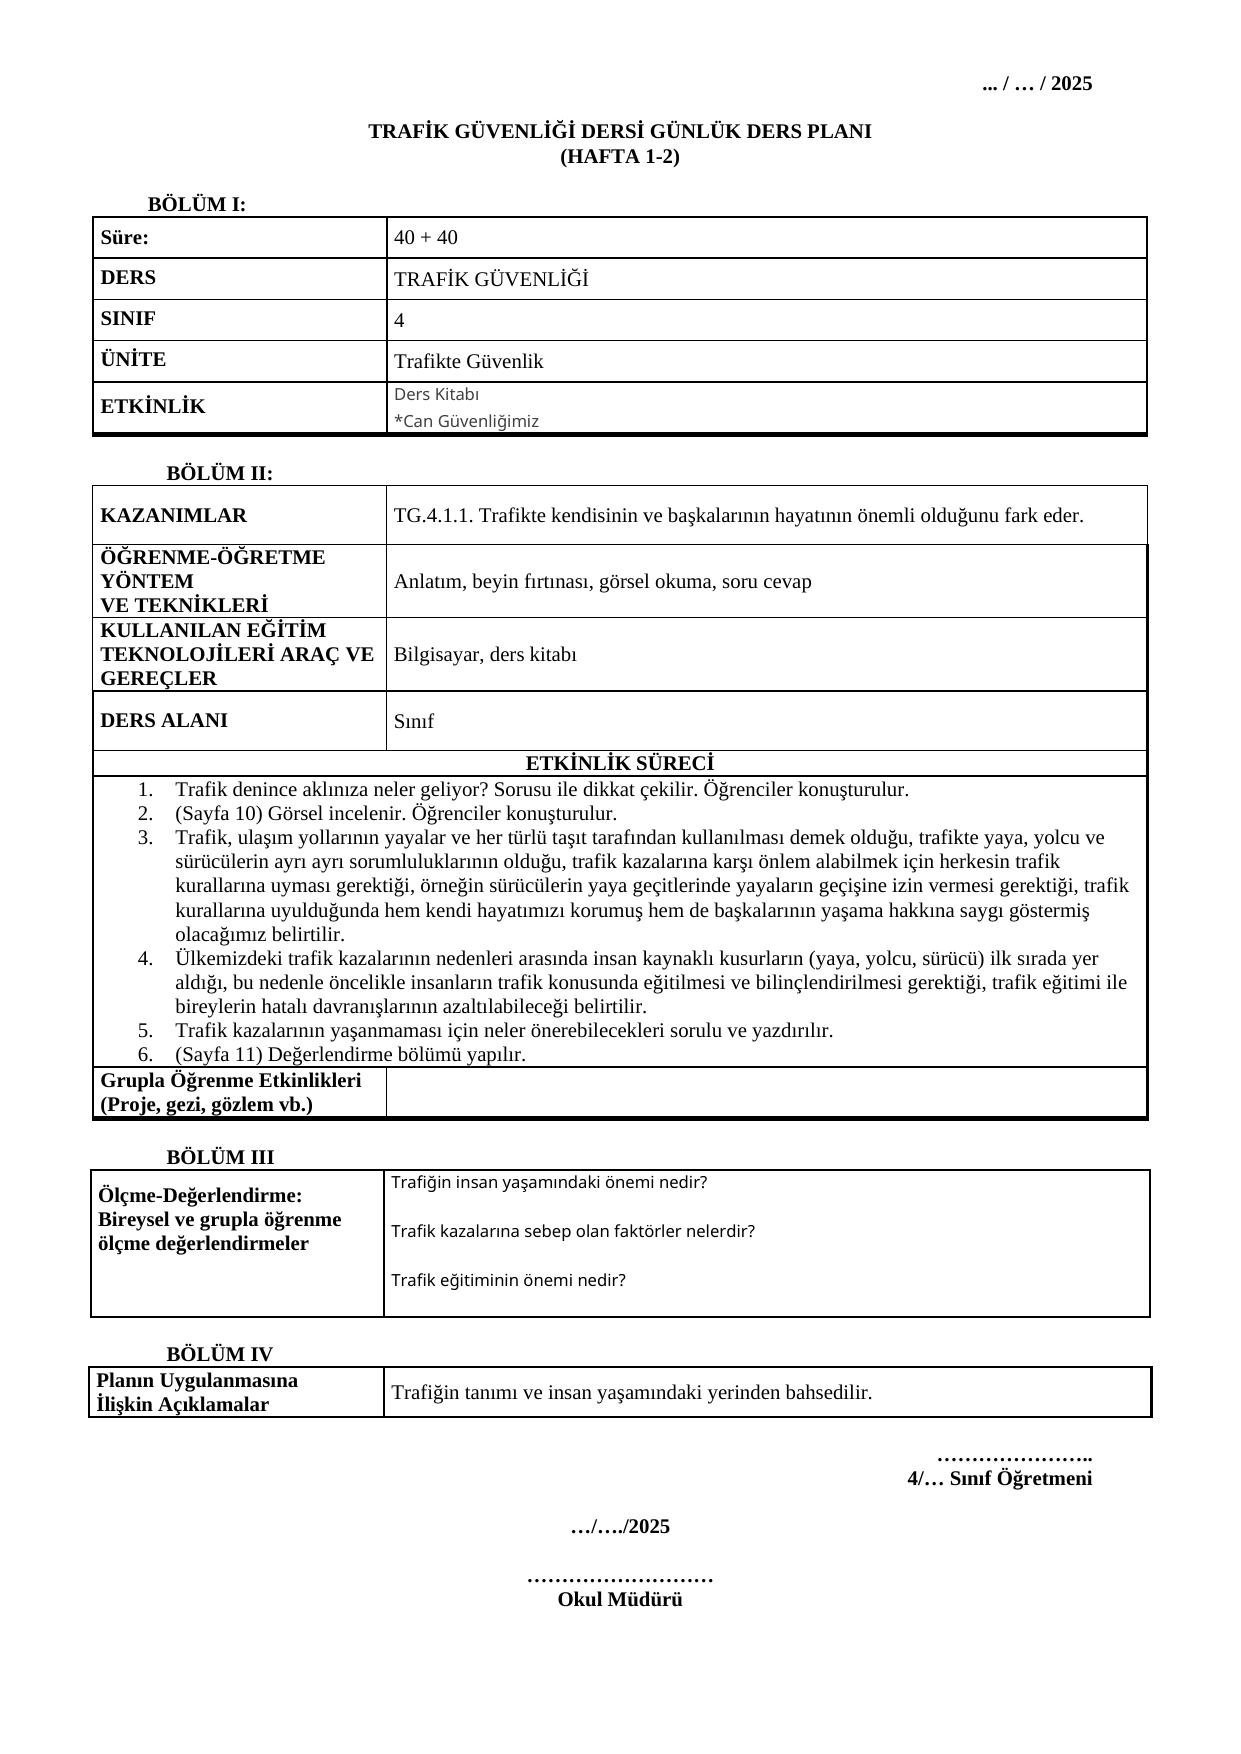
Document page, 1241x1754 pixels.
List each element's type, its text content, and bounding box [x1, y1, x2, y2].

text 4/… Sınıf Öğretmeni [148, 1466, 1092, 1490]
table_header KAZANIMLAR [93, 486, 386, 543]
table_cell Trafikte Güvenlik [388, 341, 1146, 381]
text ... / … / 2025 [148, 71, 1092, 95]
table_cell Trafik denince aklınıza neler geliyor? Sorusu ile dikkat çekilir. Öğrenciler konuşturulur. (Sayfa 10) Görsel incelenir. Öğrenciler konuşturulur. Trafik, ulaşım yollarının yayalar ve her türlü taşıt tarafından kullanılması demek olduğu, trafikte yaya, yolcu ve sürücülerin ayrı ayrı sorumluluklarının olduğu, trafik kazalarına karşı önlem alabilmek için herkesin trafik kurallarına uyması gerektiği, örneğin sürücülerin yaya geçitlerinde yayaların geçişine izin vermesi gerektiği, trafik kurallarına uyulduğunda hem kendi hayatımızı korumuş hem de başkalarının yaşama hakkına saygı göstermiş olacağımız belirtilir. Ülkemizdeki trafik kazalarının nedenleri arasında insan kaynaklı kusurların (yaya, yolcu, sürücü) ilk sırada yer aldığı, bu nedenle öncelikle insanların trafik konusunda eğitilmesi ve bilinçlendirilmesi gerektiği, trafik eğitimi ile bireylerin hatalı davranışlarının azaltılabileceği belirtilir. Trafik kazalarının yaşanmaması için neler önerebilecekleri sorulu ve yazdırılır. (Sayfa 11) Değerlendirme bölümü yapılır. [94, 777, 1146, 1066]
text Okul Müdürü [148, 1587, 1092, 1611]
table_cell Bilgisayar, ders kitabı [387, 618, 1146, 690]
table_cell [387, 1068, 1146, 1116]
subtitle BÖLÜM IV [148, 1342, 1092, 1366]
table_cell ÖĞRENME-ÖĞRETME YÖNTEM VE TEKNİKLERİ [93, 545, 386, 617]
table_cell SINIF [94, 300, 386, 340]
table_cell ETKİNLİK [94, 383, 386, 432]
table_header Trafiğin tanımı ve insan yaşamındaki yerinden bahsedilir. [385, 1368, 1150, 1416]
table_header Ölçme-Değerlendirme: Bireysel ve grupla öğrenme ölçme değerlendirmeler [92, 1171, 383, 1316]
text TRAFİK GÜVENLİĞİ DERSİ GÜNLÜK DERS PLANI [148, 119, 1092, 143]
table_header Planın Uygulanmasına İlişkin Açıklamalar [90, 1368, 383, 1416]
table_cell ETKİNLİK SÜRECİ [94, 751, 1146, 775]
table_header TG.4.1.1. Trafikte kendisinin ve başkalarının hayatının önemli olduğunu fark eder. [387, 486, 1147, 543]
text ……………………… [148, 1563, 1092, 1587]
table_header 40 + 40 [388, 218, 1146, 257]
table_cell 4 [388, 300, 1146, 340]
table_cell ÜNİTE [94, 341, 386, 381]
table_cell TRAFİK GÜVENLİĞİ [388, 259, 1146, 298]
text (HAFTA 1-2) [148, 143, 1092, 168]
table_cell KULLANILAN EĞİTİM TEKNOLOJİLERİ ARAÇ VE GEREÇLER [93, 618, 386, 690]
table_cell Anlatım, beyin fırtınası, görsel okuma, soru cevap [387, 545, 1146, 617]
table_cell Ders Kitabı *Can Güvenliğimiz [388, 383, 1146, 432]
text BÖLÜM I: [148, 192, 1092, 216]
table_cell Sınıf [387, 692, 1146, 749]
subtitle BÖLÜM III [148, 1145, 1092, 1169]
table_cell Grupla Öğrenme Etkinlikleri (Proje, gezi, gözlem vb.) [94, 1068, 386, 1116]
text ………………….. [148, 1442, 1092, 1466]
text BÖLÜM II: [148, 461, 1092, 485]
text …/…./2025 [148, 1514, 1092, 1538]
table_cell DERS [94, 259, 386, 298]
table_header Trafiğin insan yaşamındaki önemi nedir? Trafik kazalarına sebep olan faktörler nelerdir? Trafik eğitiminin önemi nedir? [385, 1171, 1149, 1316]
table_header Süre: [94, 218, 386, 257]
table_cell DERS ALANI [94, 692, 386, 749]
